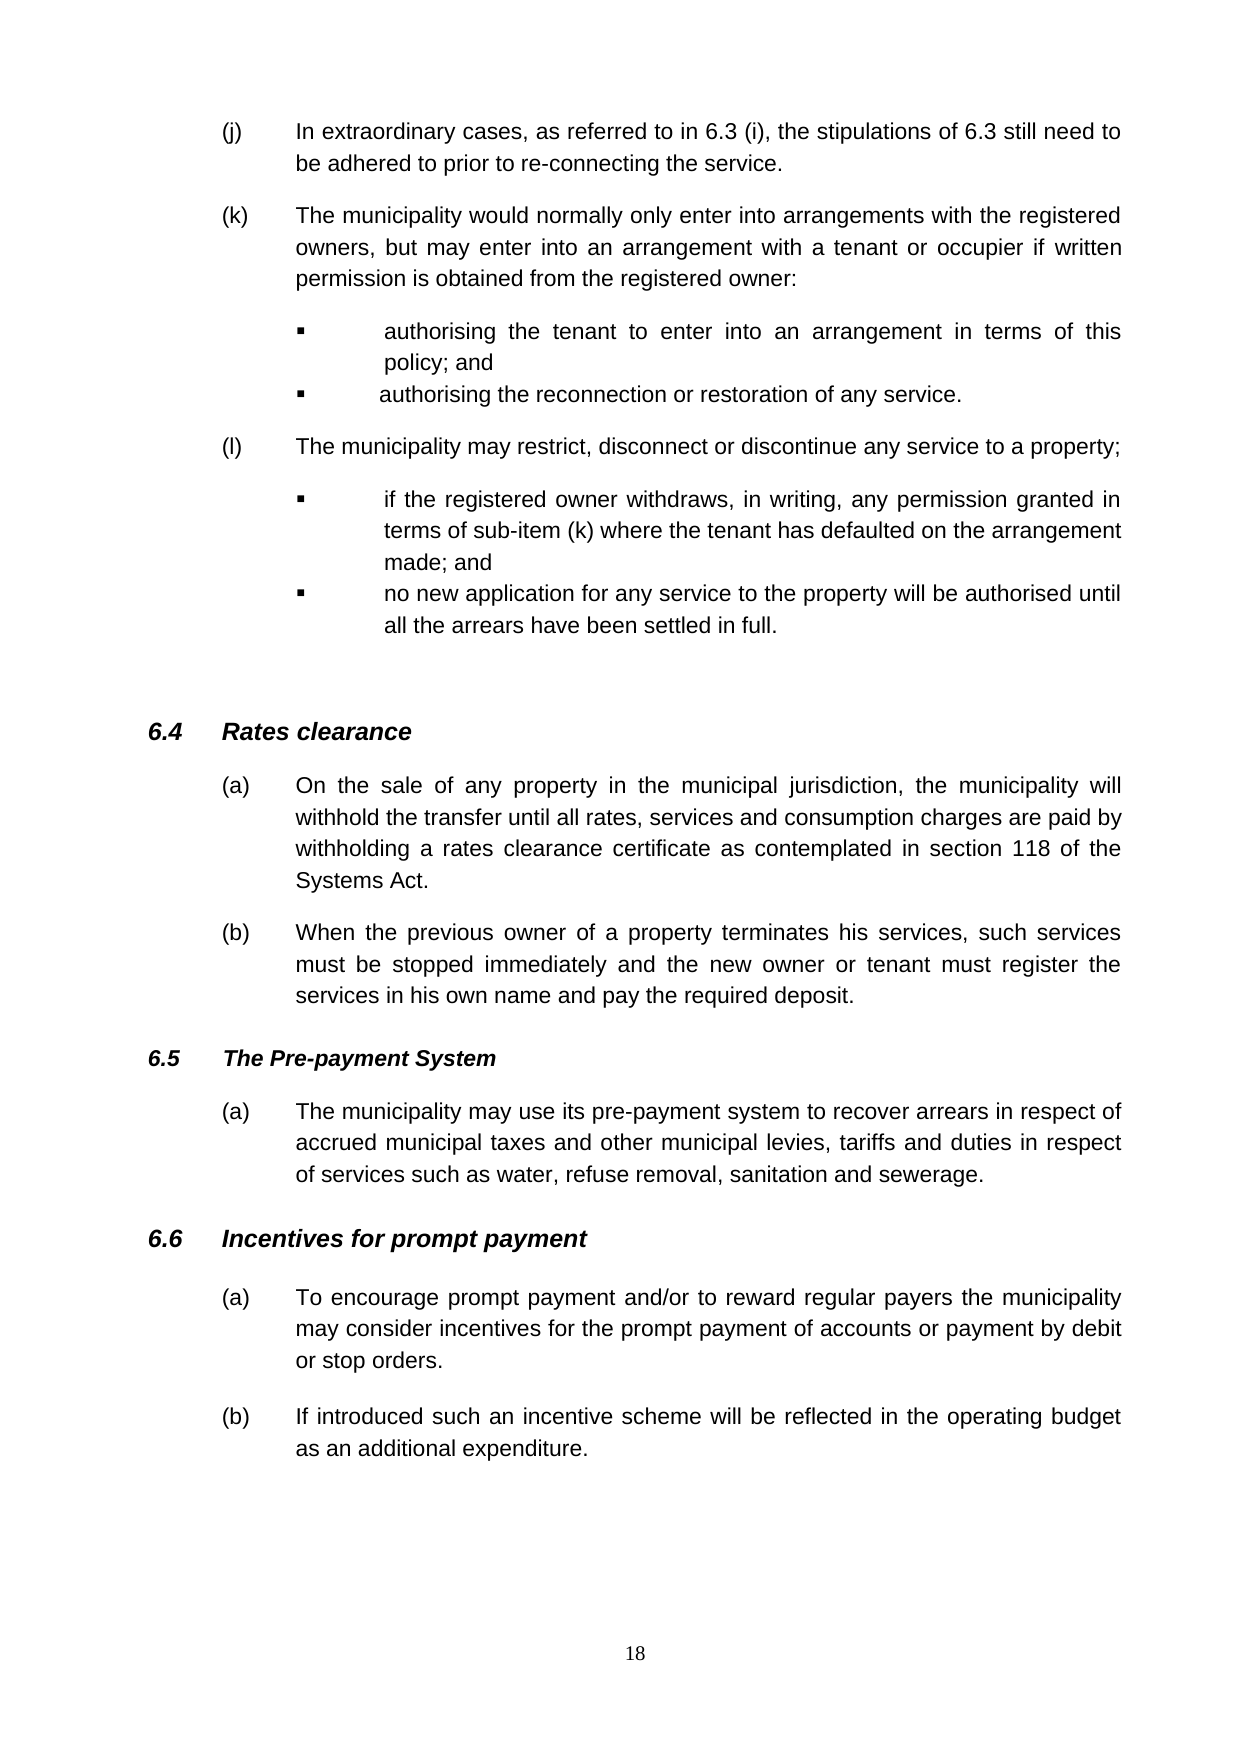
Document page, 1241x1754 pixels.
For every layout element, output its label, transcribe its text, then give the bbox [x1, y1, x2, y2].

text (k) The municipality would normally only enter into arrangements with the registered owners, but may enter into an arrangement with a tenant or occupier if written permission is obtained from the registered owner: [222, 202, 1122, 292]
text (a) On the sale of any property in the municipal jurisdiction, the municipality will withhold the transfer until all rates, services and consumption charges are paid by withholding a rates clearance certificate as contemplated in section 118 of the Systems Act. [222, 772, 1122, 893]
list if the registered owner withdraws, in writing, any permission granted in terms of sub-item (k) where the tenant has defaulted on the arrangement made; and [295, 486, 1122, 575]
list authorising the tenant to enter into an arrangement in terms of this policy; and [295, 318, 1122, 376]
subtitle 6.4 Rates clearance [148, 717, 1122, 745]
text (a) To encourage prompt payment and/or to reward regular payers the municipality may consider incentives for the prompt payment of accounts or payment by debit or stop orders. [222, 1283, 1122, 1373]
text (b) If introduced such an incentive scheme will be reflected in the operating budget as an additional expenditure. [222, 1403, 1122, 1461]
subtitle 6.6 Incentives for prompt payment [148, 1224, 1122, 1253]
text (j) In extraordinary cases, as referred to in 6.3 (i), the stipulations of 6.3 still need to be adhered to prior to re-connecting the service. [222, 118, 1122, 176]
list no new application for any service to the property will be authorised until all the arrears have been settled in full. [295, 580, 1122, 638]
list authorising the reconnection or restoration of any service. [295, 381, 1122, 407]
text (b) When the previous owner of a property terminates his services, such services must be stopped immediately and the new owner or tenant must register the services in his own name and pay the required deposit. [222, 919, 1122, 1008]
text (l) The municipality may restrict, disconnect or discontinue any service to a property; [222, 433, 1122, 459]
subtitle 6.5 The Pre-payment System [148, 1045, 1122, 1072]
text (a) The municipality may use its pre-payment system to recover arrears in respect of accrued municipal taxes and other municipal levies, tariffs and duties in respect of services such as water, refuse removal, sanitation and sewerage. [222, 1098, 1122, 1187]
